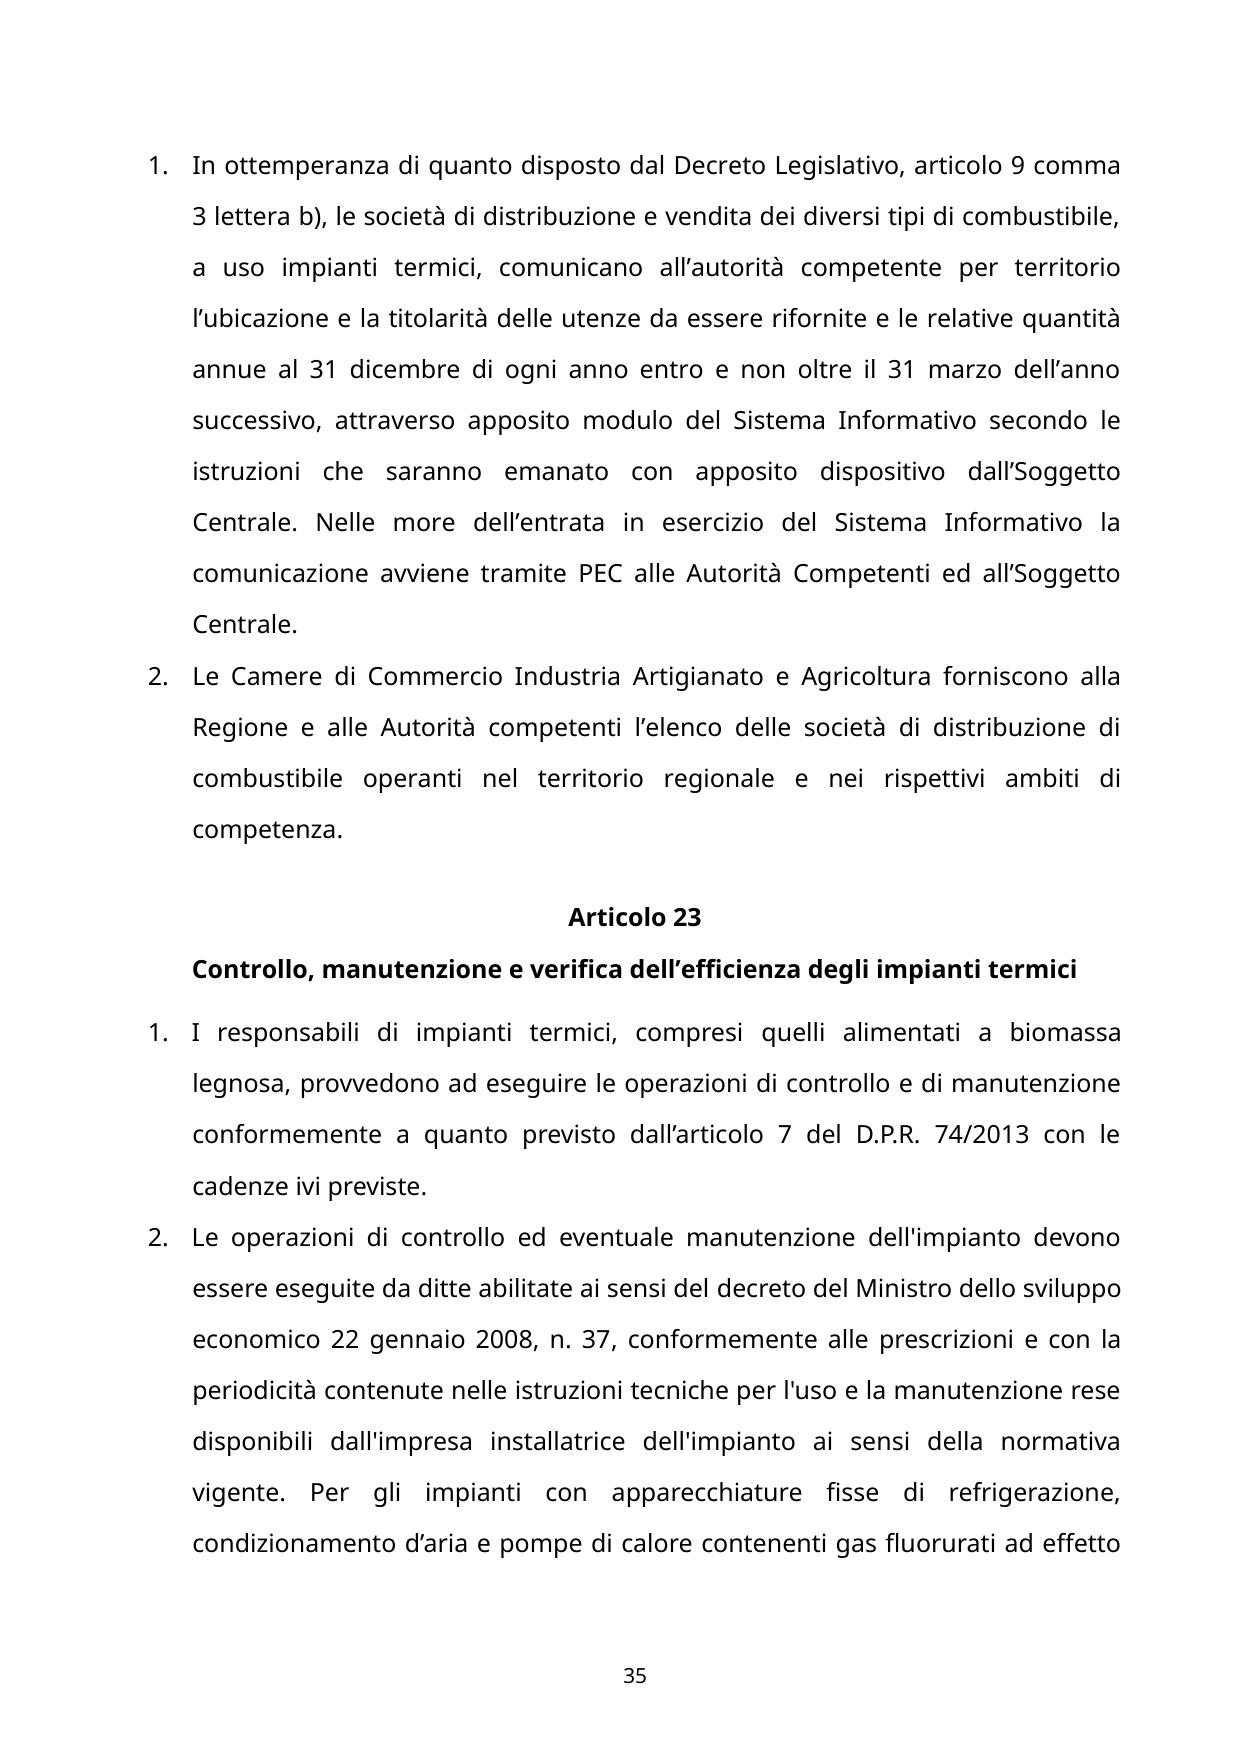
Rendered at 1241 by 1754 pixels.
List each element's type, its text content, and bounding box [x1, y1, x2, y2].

text Controllo, manutenzione e verifica dell’efficienza degli impianti termici [148, 951, 1122, 986]
list I responsabili di impianti termici, compresi quelli alimentati a biomassa legnosa, provvedono ad eseguire le operazioni di controllo e di manutenzione conformemente a quanto previsto dall’articolo 7 del D.P.R. 74/2013 con le cadenze ivi previste. [148, 1015, 1122, 1202]
list Le Camere di Commercio Industria Artigianato e Agricoltura forniscono alla Regione e alle Autorità competenti l’elenco delle società di distribuzione di combustibile operanti nel territorio regionale e nei rispettivi ambiti di competenza. [148, 658, 1122, 845]
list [148, 1219, 1122, 1559]
text Articolo 23 [148, 900, 1122, 934]
list In ottemperanza di quanto disposto dal Decreto Legislativo, articolo 9 comma 3 lettera b), le società di distribuzione e vendita dei diversi tipi di combustibile, a uso impianti termici, comunicano all’autorità competente per territorio l’ubicazione e la titolarità delle utenze da essere rifornite e le relative quantità annue al 31 dicembre di ogni anno entro e non oltre il 31 marzo dell’anno successivo, attraverso apposito modulo del Sistema Informativo secondo le istruzioni che saranno emanato con apposito dispositivo dall’Soggetto Centrale. Nelle more dell’entrata in esercizio del Sistema Informativo la comunicazione avviene tramite PEC alle Autorità Competenti ed all’Soggetto Centrale. [148, 148, 1122, 641]
